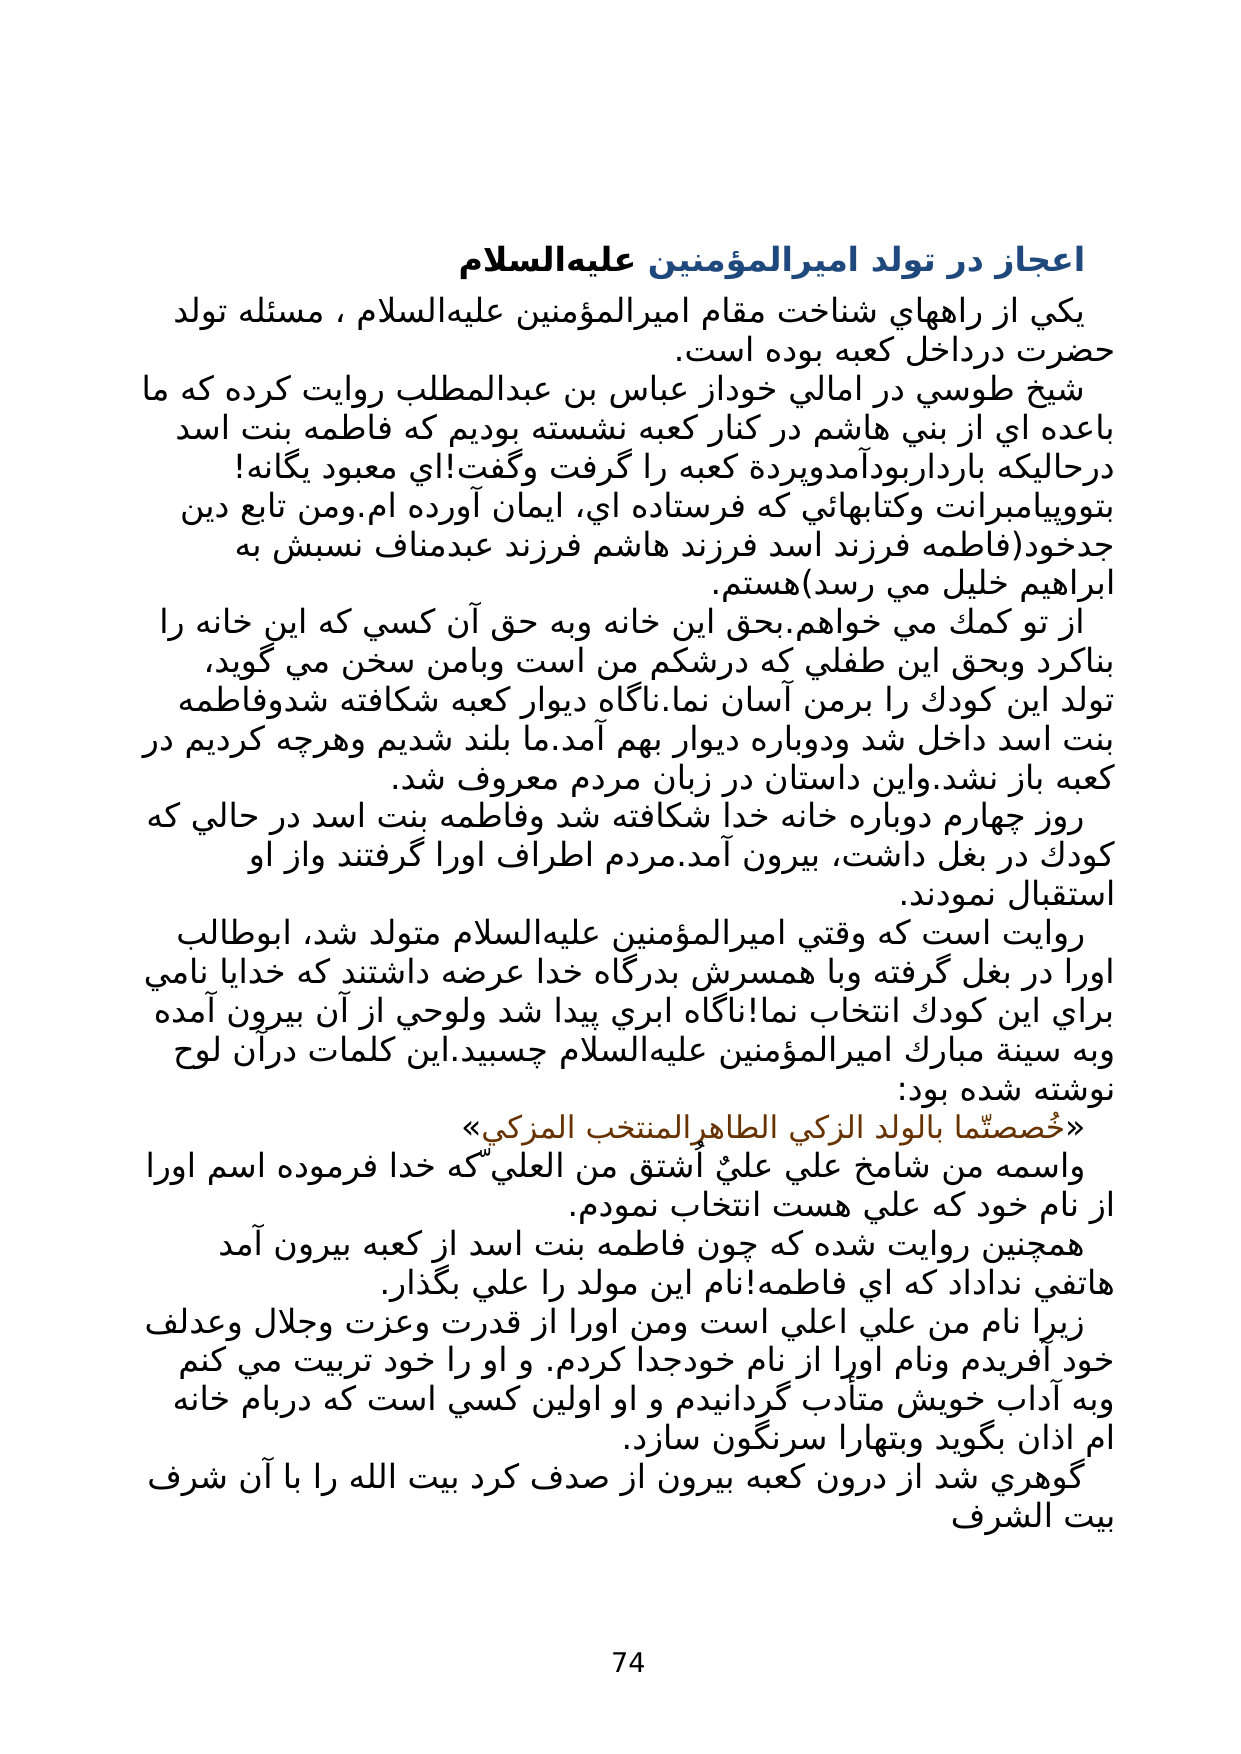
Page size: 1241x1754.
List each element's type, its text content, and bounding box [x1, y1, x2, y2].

text گوهري شد از درون كعبه بيرون از صدف كرد بيت الله را با آن شرف بيت الشرف [141, 1457, 1116, 1535]
subtitle اعجاز در تولد اميرالمؤمنين عليه‌السلام [141, 241, 1116, 279]
text زيرا نام من علي اعلي است ومن اورا از قدرت وعزت وجلال وعدلف خود آفريدم ونام اورا از نام خودجدا كردم. و او را خود تربيت مي كنم وبه آداب خويش متأدب گردانيدم و او اولين كسي است كه دربام خانه ام اذان بگويد وبتهارا سرنگون سازد. [141, 1302, 1116, 1457]
text روايت است كه وقتي اميرالمؤمنين عليه‌السلام متولد شد، ابوطالب اورا در بغل گرفته وبا همسرش بدرگاه خدا عرضه داشتند كه خدايا نامي براي اين كودك انتخاب نما!ناگاه ابري پيدا شد ولوحي از آن بيرون آمده وبه سينة مبارك اميرالمؤمنين عليه‌السلام چسبيد.اين كلمات درآن لوح نوشته شده بود: [141, 913, 1116, 1108]
text همچنين روايت شده كه چون فاطمه بنت اسد از كعبه بيرون آمد هاتفي نداداد كه اي فاطمه!نام اين مولد را علي بگذار. [141, 1224, 1116, 1302]
text روز چهارم دوباره خانه خدا شكافته شد وفاطمه بنت اسد در حالي كه كودك در بغل داشت، بيرون آمد.مردم اطراف اورا گرفتند واز او استقبال نمودند. [141, 797, 1116, 913]
text شيخ طوسي در امالي خوداز عباس بن عبدالمطلب روايت كرده كه ما باعده اي از بني هاشم در كنار كعبه نشسته بوديم كه فاطمه بنت اسد درحاليكه بارداربودآمدوپردة كعبه را گرفت وگفت!اي معبود يگانه!بتووپيامبرانت وكتابهائي كه فرستاده اي، ايمان آورده ام.ومن تابع دين جدخود(فاطمه فرزند اسد فرزند هاشم فرزند عبدمناف نسبش به ابراهيم خليل مي رسد)هستم. [141, 369, 1116, 603]
text واسمه من شامخ علي عليٌ اُشتق من العلي ّكه خدا فرموده اسم اورا از نام خود كه علي هست انتخاب نمودم. [141, 1147, 1116, 1224]
text يكي از راههاي شناخت مقام اميرالمؤمنين عليه‌السلام ، مسئله تولد حضرت درداخل كعبه بوده است. [141, 292, 1116, 369]
text «خُصصتّما بالولد الزكي الطاهرالمنتخب المزكي» [141, 1108, 1116, 1147]
text از تو كمك مي خواهم.بحق اين خانه وبه حق آن كسي كه اين خانه را بناكرد وبحق اين طفلي كه درشكم من است وبامن سخن مي گويد، تولد اين كودك را برمن آسان نما.ناگاه ديوار كعبه شكافته شدوفاطمه بنت اسد داخل شد ودوباره ديوار بهم آمد.ما بلند شديم وهرچه كرديم در كعبه باز نشد.واين داستان در زبان مردم معروف شد. [141, 603, 1116, 797]
